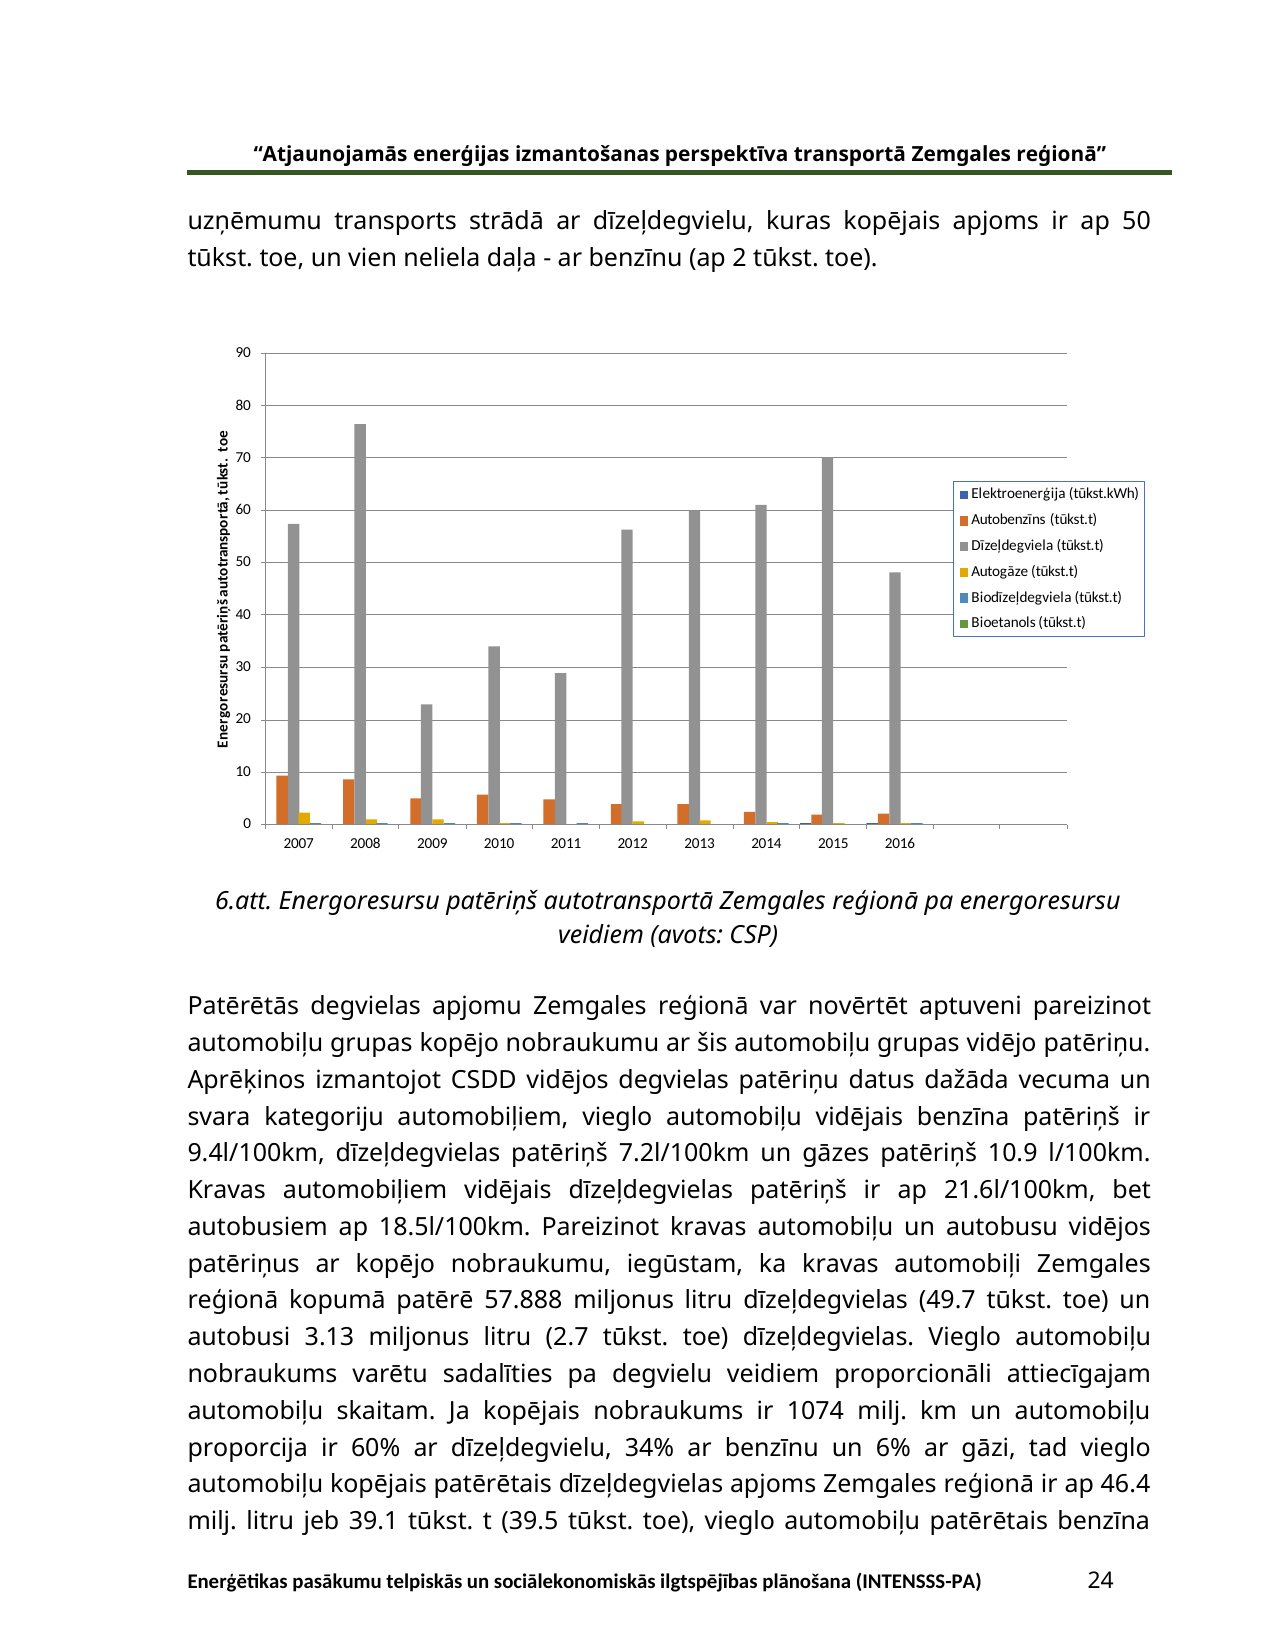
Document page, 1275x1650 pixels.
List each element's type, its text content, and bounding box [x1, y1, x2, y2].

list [187, 988, 1152, 1537]
list 6.att. Energoresursu patēriņš autotransportā Zemgales reģionā pa energoresursu veidiem (avots: CSP) [187, 883, 1152, 951]
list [187, 203, 1152, 273]
